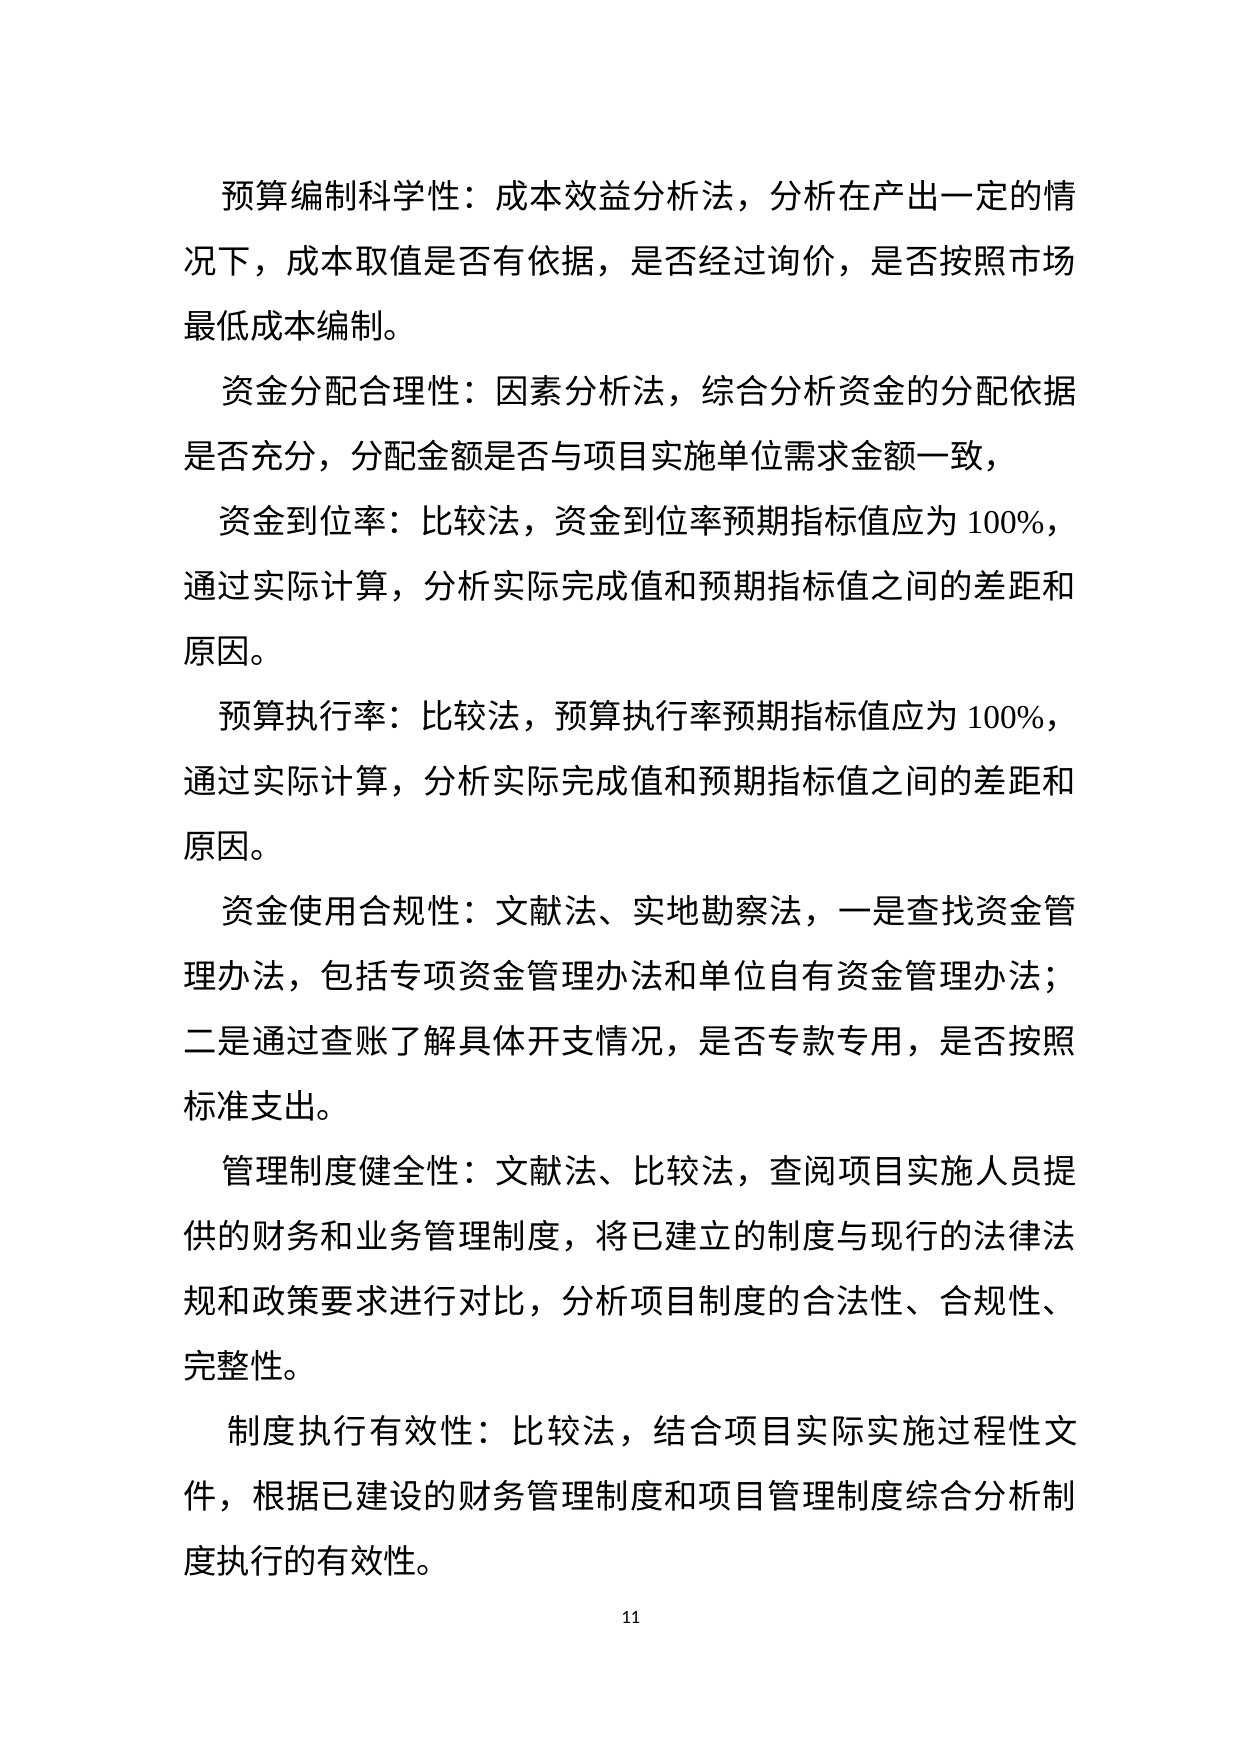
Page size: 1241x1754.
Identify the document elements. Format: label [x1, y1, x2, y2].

text [183, 162, 1078, 1592]
